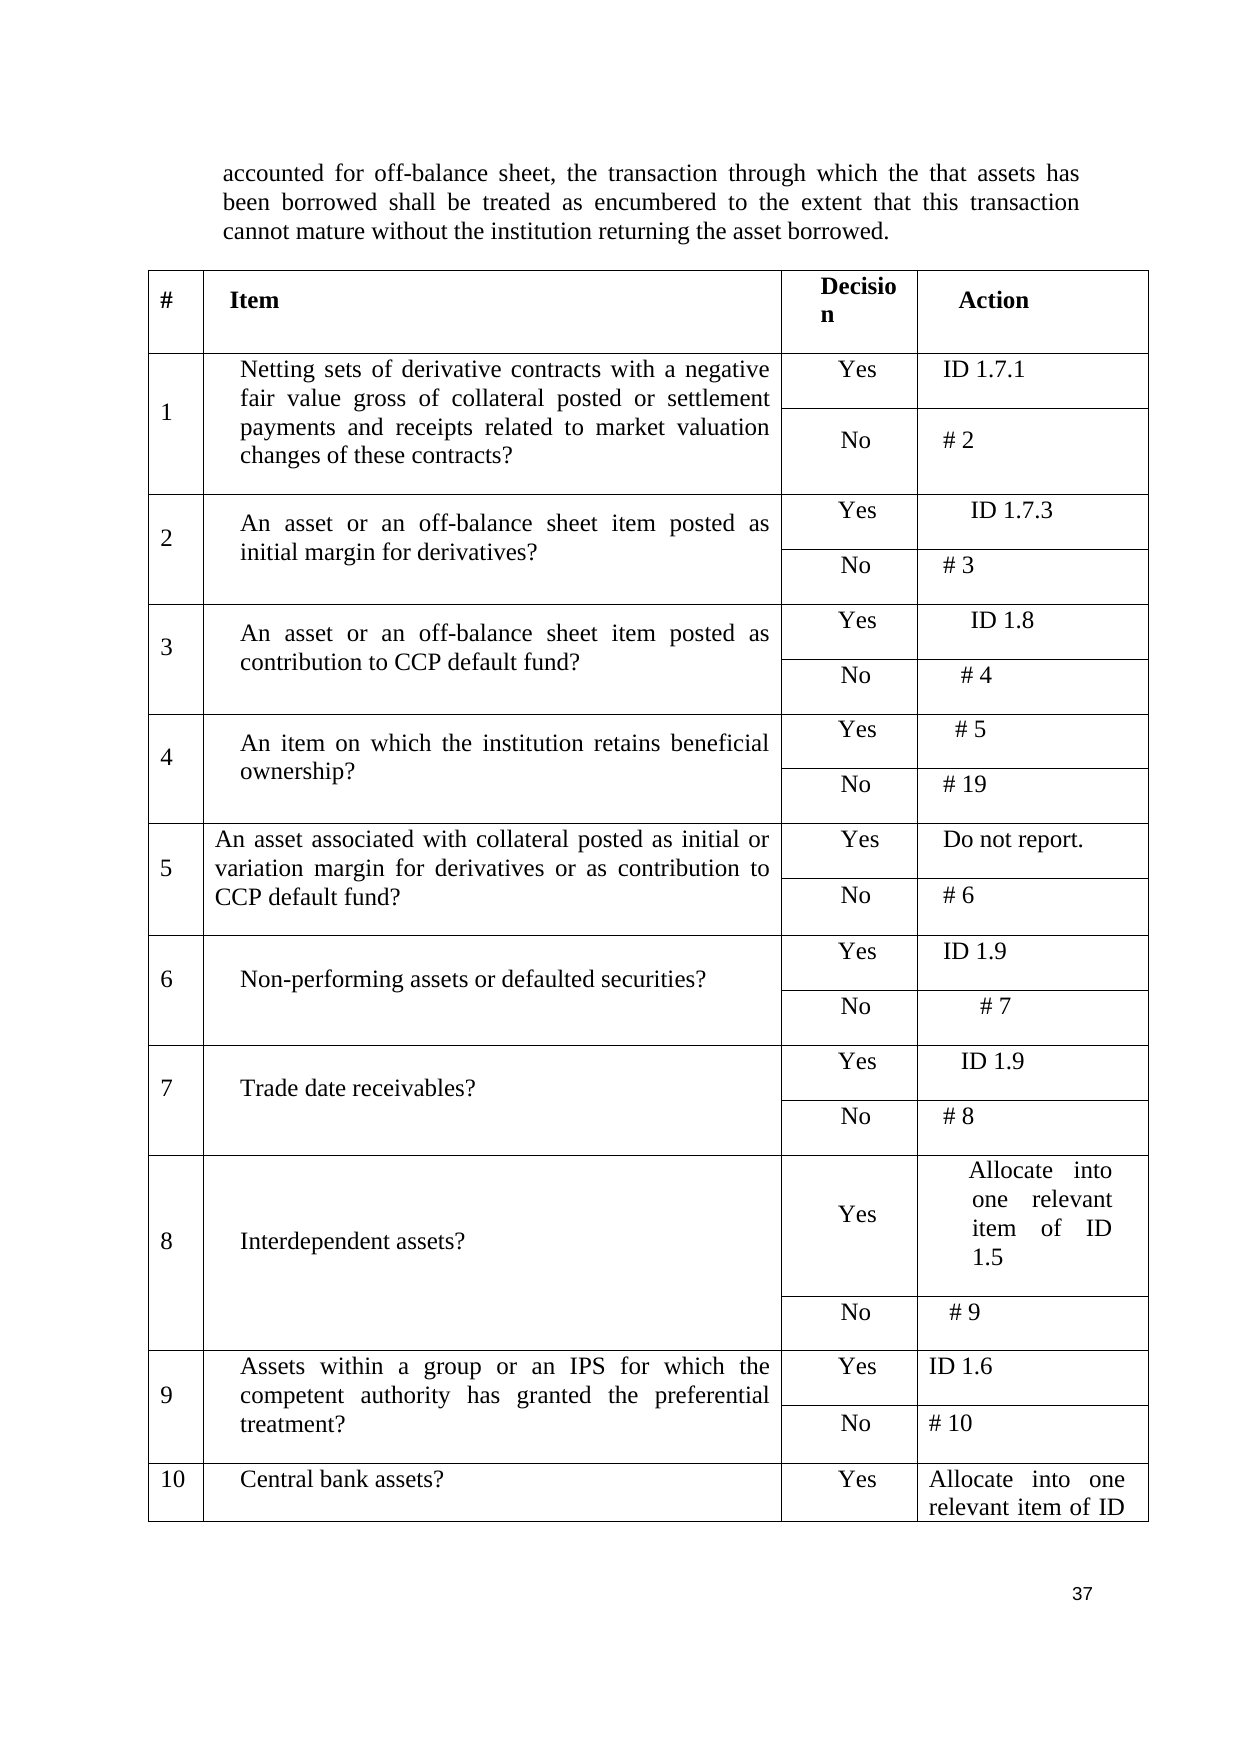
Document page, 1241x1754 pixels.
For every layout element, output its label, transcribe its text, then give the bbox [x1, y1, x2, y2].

table_cell # 3 [918, 550, 1148, 604]
table_header # [149, 271, 203, 353]
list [185, 158, 1081, 245]
table_cell An asset or an off-balance sheet item posted as contribution to CCP default fund? [204, 605, 781, 713]
table_cell No [782, 879, 917, 935]
table_cell No [782, 409, 917, 494]
table_cell 8 [149, 1156, 203, 1350]
table_cell An asset associated with collateral posted as initial or variation margin for derivatives or as contribution to CCP default fund? [204, 824, 781, 935]
table_cell 7 [149, 1046, 203, 1154]
table_cell No [782, 991, 917, 1045]
table_cell An item on which the institution retains beneficial ownership? [204, 715, 781, 823]
table_cell 5 [149, 824, 203, 935]
table_cell 4 [149, 715, 203, 823]
table_cell Yes [782, 936, 917, 990]
table_cell 10 [149, 1464, 203, 1521]
table_cell # 9 [918, 1297, 1148, 1350]
table_cell ID 1.9 [918, 936, 1148, 990]
table_cell Interdependent assets? [204, 1156, 781, 1350]
table_cell No [782, 660, 917, 713]
table_header Item [204, 271, 781, 353]
table_cell # 10 [918, 1406, 1148, 1463]
table_cell Yes [782, 715, 917, 768]
table_cell ID 1.9 [918, 1046, 1148, 1100]
table_cell # 4 [918, 660, 1148, 713]
table_cell 3 [149, 605, 203, 713]
table_cell Non-performing assets or defaulted securities? [204, 936, 781, 1045]
table_cell 9 [149, 1351, 203, 1463]
table_cell ID 1.8 [918, 605, 1148, 659]
table_cell # 2 [918, 409, 1148, 494]
table_cell # 8 [918, 1101, 1148, 1154]
table_header Decision [782, 271, 917, 353]
table_cell Yes [782, 824, 917, 878]
table_cell No [782, 550, 917, 604]
table_cell Yes [782, 1351, 917, 1405]
table_cell 1 [149, 354, 203, 494]
table_cell No [782, 1406, 917, 1463]
table_cell Yes [782, 1046, 917, 1100]
table_cell 2 [149, 495, 203, 604]
table_cell ID 1.7.1 [918, 354, 1148, 408]
table_cell Do not report. [918, 824, 1148, 878]
table_cell # 5 [918, 715, 1148, 768]
table_cell ID 1.6 [918, 1351, 1148, 1405]
table_cell Yes [782, 1156, 917, 1296]
table_cell An asset or an off-balance sheet item posted as initial margin for derivatives? [204, 495, 781, 604]
table_cell # 19 [918, 769, 1148, 823]
table_cell Yes [782, 605, 917, 659]
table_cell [204, 1464, 781, 1521]
table_cell Netting sets of derivative contracts with a negative fair value gross of collateral posted or settlement payments and receipts related to market valuation changes of these contracts? [204, 354, 781, 494]
table_cell No [782, 1297, 917, 1350]
table_header Action [918, 271, 1148, 353]
table_cell 6 [149, 936, 203, 1045]
table_cell Yes [782, 1464, 917, 1521]
table_cell Assets within a group or an IPS for which the competent authority has granted the preferential treatment? [204, 1351, 781, 1463]
table_cell Allocate into one relevant item of ID 1.5 [918, 1156, 1148, 1296]
table_cell Yes [782, 495, 917, 549]
table_cell Yes [782, 354, 917, 408]
table_cell # 6 [918, 879, 1148, 935]
table_cell No [782, 769, 917, 823]
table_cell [918, 1464, 1148, 1521]
table_cell Trade date receivables? [204, 1046, 781, 1154]
table_cell No [782, 1101, 917, 1154]
table_cell ID 1.7.3 [918, 495, 1148, 549]
table_cell # 7 [918, 991, 1148, 1045]
